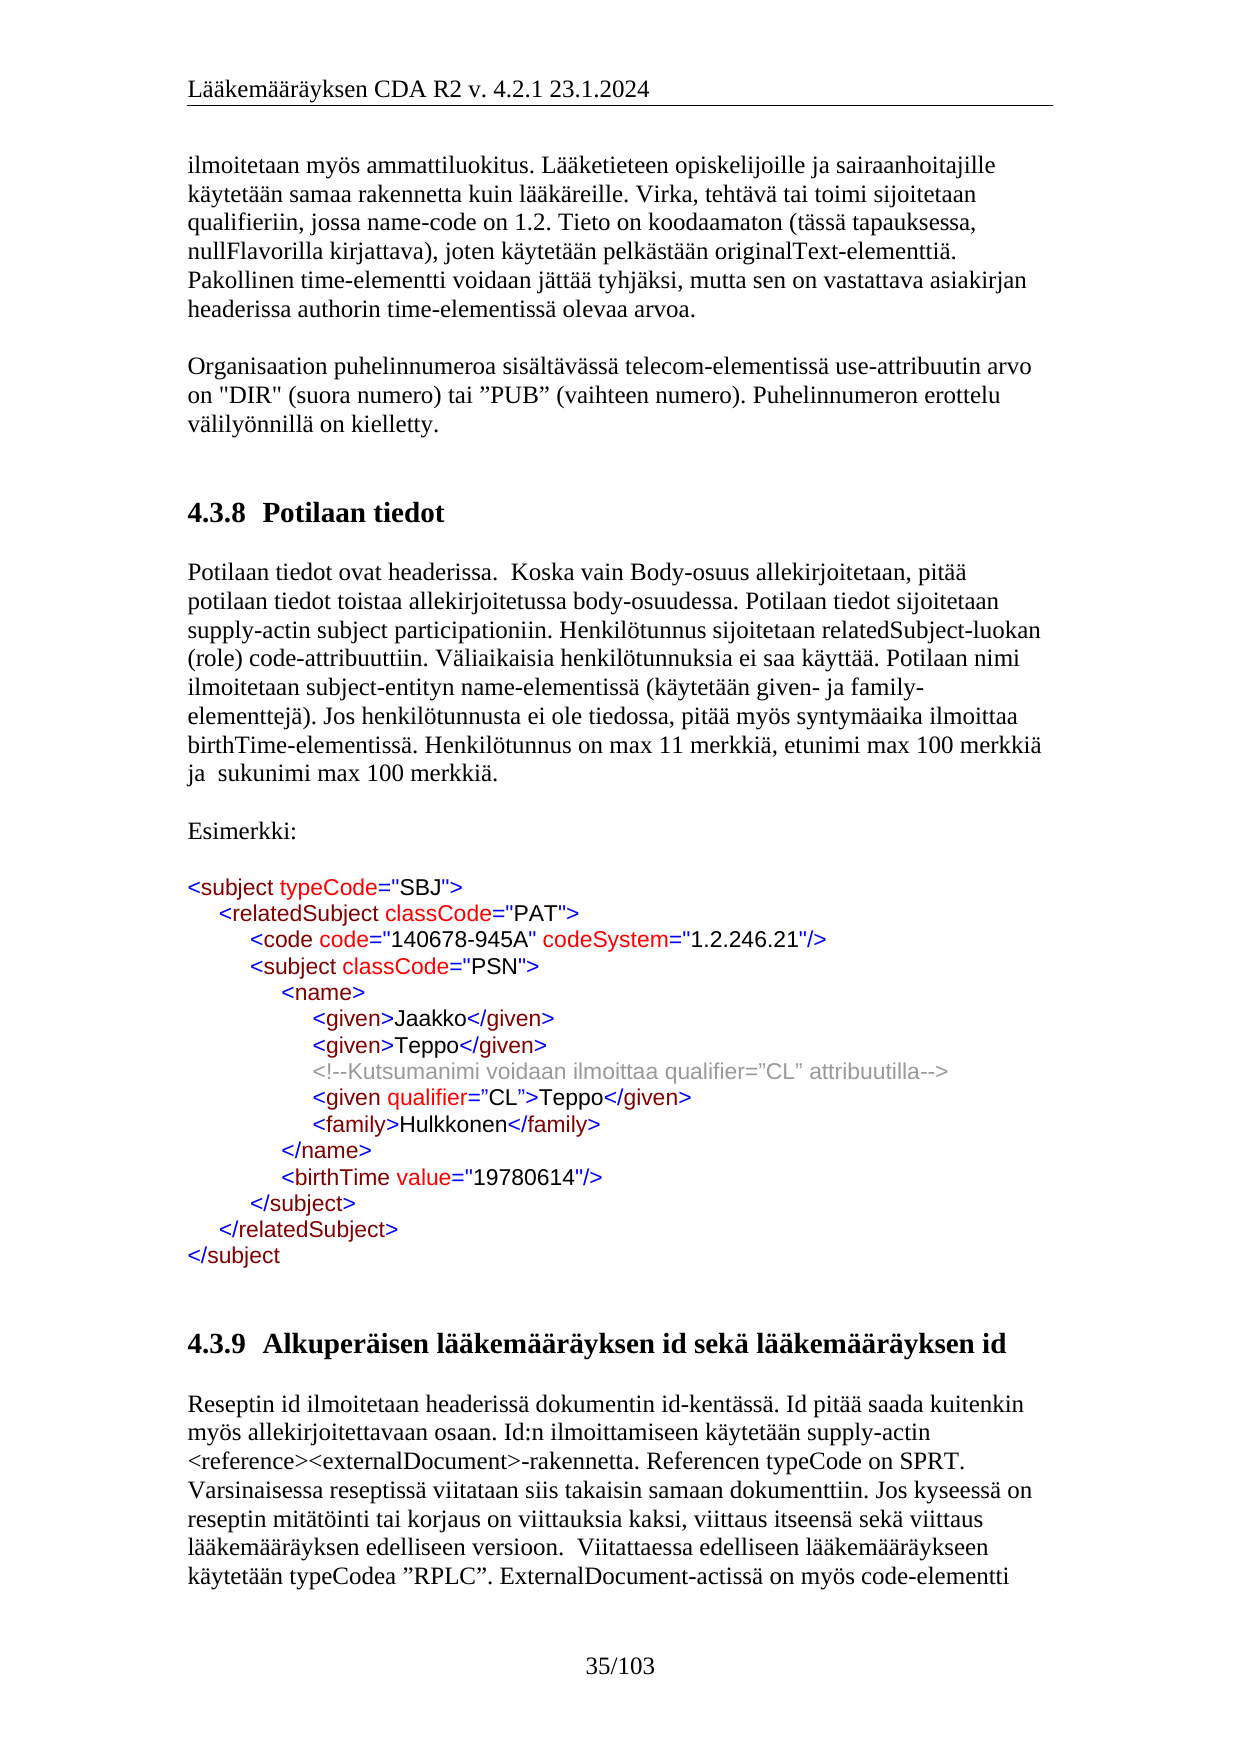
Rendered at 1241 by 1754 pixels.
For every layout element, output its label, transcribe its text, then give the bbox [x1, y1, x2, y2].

text <given>Teppo</given> [187, 1032, 1053, 1058]
text <birthTime value="19780614"/> [187, 1163, 1053, 1190]
subtitle Alkuperäisen lääkemääräyksen id sekä lääkemääräyksen id [187, 1326, 1053, 1360]
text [187, 1389, 1053, 1590]
text <subject classCode="PSN"> [187, 953, 1053, 979]
text <subject typeCode="SBJ"> [187, 873, 1053, 900]
text </subject [187, 1242, 1053, 1269]
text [187, 150, 1053, 322]
text <relatedSubject classCode="PAT"> [187, 900, 1053, 926]
text </subject> [187, 1190, 1053, 1216]
text Potilaan tiedot ovat headerissa. Koska vain Body-osuus allekirjoitetaan, pitää potilaan tiedot toistaa allekirjoitetussa body-osuudessa. Potilaan tiedot sijoitetaan supply-actin subject participationiin. Henkilötunnus sijoitetaan relatedSubject-luokan (role) code-attribuuttiin. Väliaikaisia henkilötunnuksia ei saa käyttää. Potilaan nimi ilmoitetaan subject-entityn name-elementissä (käytetään given- ja family-elementtejä). Jos henkilötunnusta ei ole tiedossa, pitää myös syntymäaika ilmoittaa birthTime-elementissä. Henkilötunnus on max 11 merkkiä, etunimi max 100 merkkiä ja sukunimi max 100 merkkiä. [187, 557, 1053, 787]
text <!--Kutsumanimi voidaan ilmoittaa qualifier=”CL” attribuutilla--> [187, 1058, 1053, 1084]
text </relatedSubject> [187, 1216, 1053, 1242]
text </name> [187, 1137, 1053, 1163]
text Organisaation puhelinnumeroa sisältävässä telecom-elementissä use-attribuutin arvo on "DIR" (suora numero) tai ”PUB” (vaihteen numero). Puhelinnumeron erottelu välilyönnillä on kielletty. [187, 351, 1053, 437]
text <given qualifier=”CL”>Teppo</given> [187, 1084, 1053, 1111]
text Esimerkki: [187, 816, 1053, 845]
subtitle Potilaan tiedot [187, 495, 1053, 528]
text <given>Jaakko</given> [187, 1005, 1053, 1032]
text <code code="140678-945A" codeSystem="1.2.246.21"/> [187, 926, 1053, 953]
text <family>Hulkkonen</family> [187, 1111, 1053, 1137]
text <name> [187, 979, 1053, 1005]
